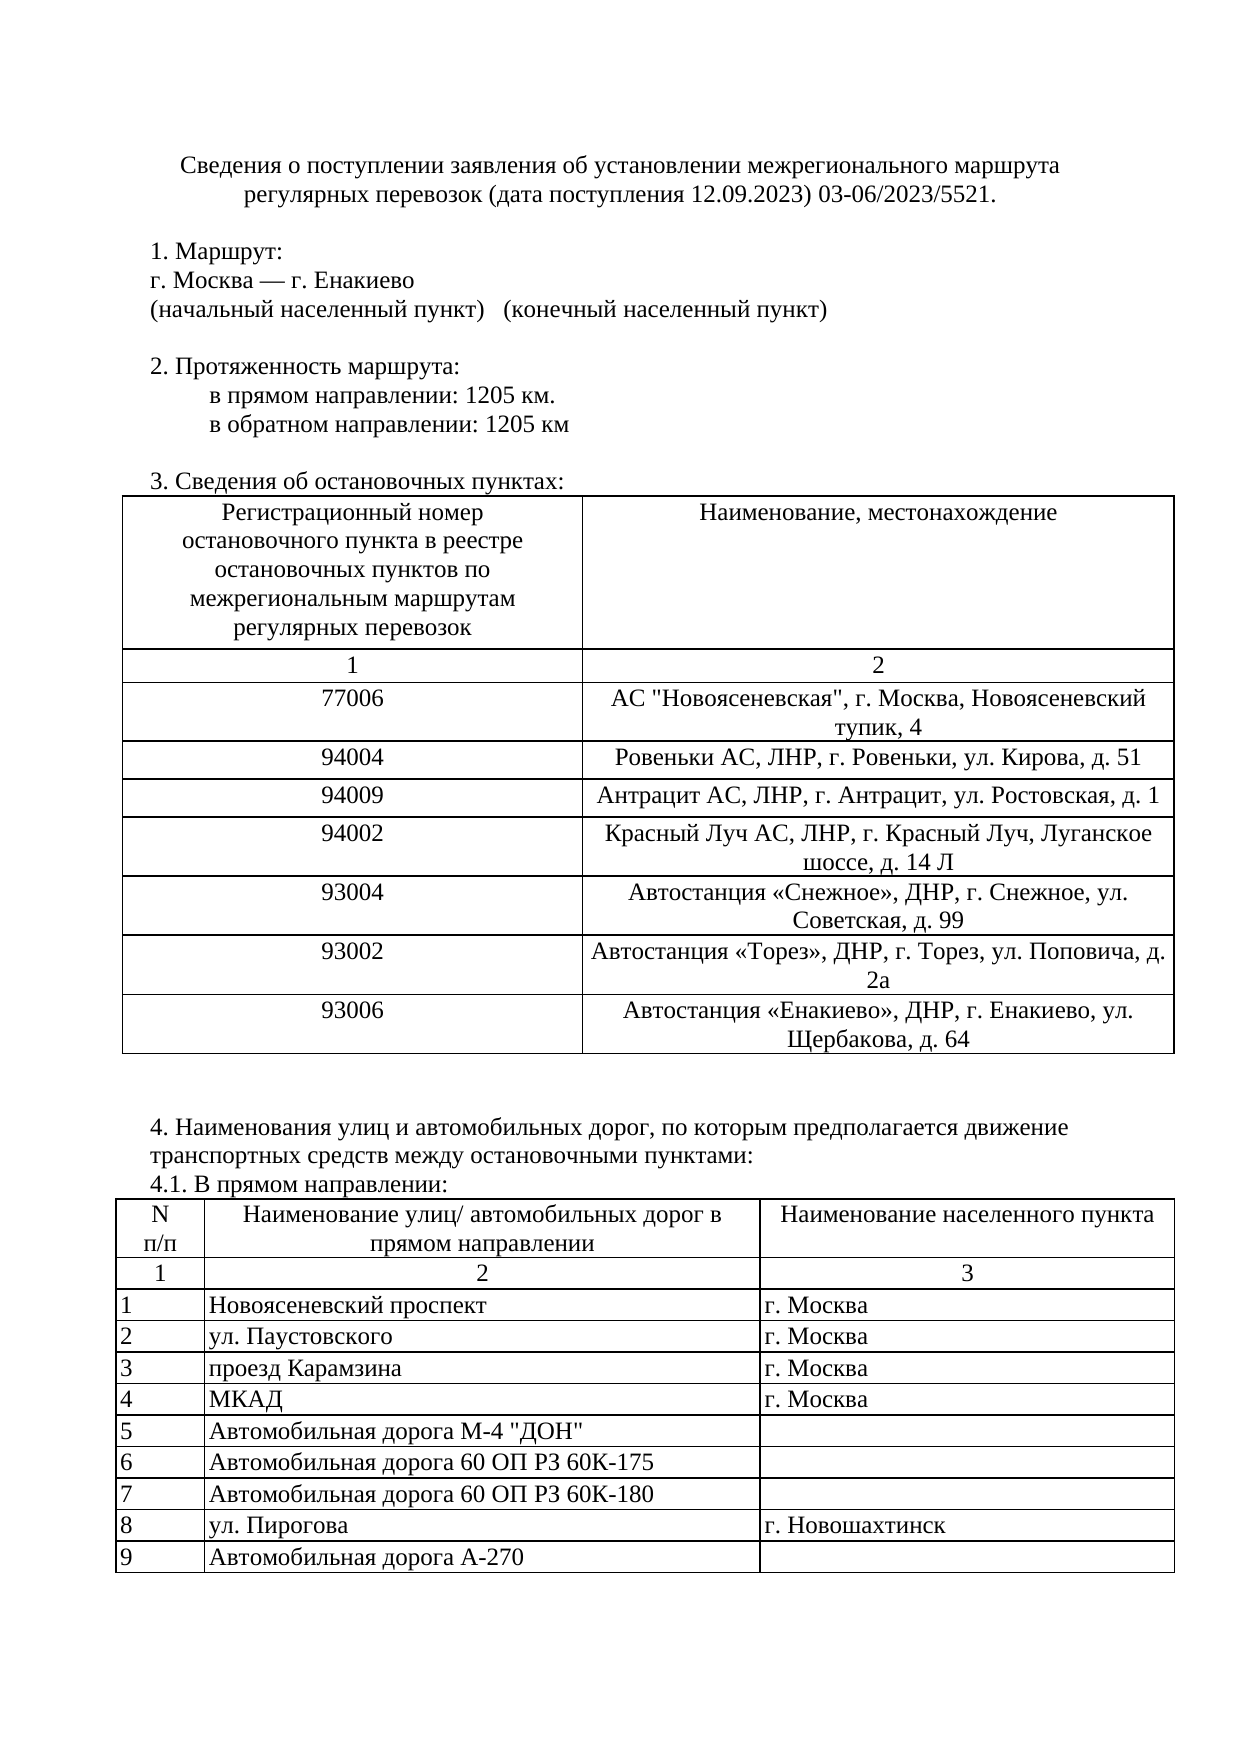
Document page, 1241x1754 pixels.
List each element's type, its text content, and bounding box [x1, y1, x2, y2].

table_cell Ровеньки АС, ЛНР, г. Ровеньки, ул. Кирова, д. 51 [583, 742, 1173, 778]
table_header N п/п [117, 1200, 204, 1257]
text (начальный населенный пункт) (конечный населенный пункт) [150, 294, 1090, 322]
table_cell 3 [117, 1353, 204, 1383]
table_cell 6 [117, 1447, 204, 1477]
table_cell 1 [123, 650, 582, 681]
table_header Наименование населенного пункта [761, 1200, 1174, 1257]
text г. Москва — г. Енакиево [150, 265, 1090, 294]
table_cell Антрацит АС, ЛНР, г. Антрацит, ул. Ростовская, д. 1 [583, 780, 1173, 816]
table_cell Автомобильная дорога М-4 "ДОН" [205, 1416, 759, 1446]
text в прямом направлении: 1205 км. [150, 380, 1090, 409]
table_cell Автостанция «Снежное», ДНР, г. Снежное, ул. Советская, д. 99 [583, 877, 1173, 934]
table_cell ул. Пирогова [205, 1510, 759, 1540]
table_cell 7 [117, 1479, 204, 1508]
table_cell 5 [117, 1416, 204, 1446]
table_cell г. Москва [761, 1290, 1174, 1320]
table_cell [761, 1479, 1174, 1508]
table_cell 1 [117, 1258, 204, 1288]
table_cell г. Москва [761, 1321, 1174, 1351]
text в обратном направлении: 1205 км [150, 409, 1090, 437]
text 4.1. В прямом направлении: [150, 1169, 1090, 1198]
table_header Регистрационный номер остановочного пункта в реестре остановочных пунктов по межрегиональным маршрутам регулярных перевозок [123, 497, 582, 648]
text 3. Сведения об остановочных пунктах: [150, 466, 1090, 495]
table_cell Новоясеневский проспект [205, 1290, 759, 1320]
table_cell Красный Луч АС, ЛНР, г. Красный Луч, Луганское шоссе, д. 14 Л [583, 818, 1173, 875]
table_cell 2 [117, 1321, 204, 1351]
text 4. Наименования улиц и автомобильных дорог, по которым предполагается движение транспортных средств между остановочными пунктами: [150, 1112, 1090, 1169]
table_cell МКАД [205, 1384, 759, 1414]
table_cell Автомобильная дорога А-270 [205, 1542, 759, 1571]
table_cell Автостанция «Енакиево», ДНР, г. Енакиево, ул. Щербакова, д. 64 [583, 995, 1173, 1052]
table_cell 3 [761, 1258, 1174, 1288]
table_cell 8 [117, 1510, 204, 1540]
table_cell АС "Новоясеневская", г. Москва, Новоясеневский тупик, 4 [583, 683, 1173, 740]
table_header Наименование, местонахождение [583, 497, 1173, 648]
table_cell 93006 [123, 995, 582, 1052]
table_header Наименование улиц/ автомобильных дорог в прямом направлении [205, 1200, 759, 1257]
table_cell 94009 [123, 780, 582, 816]
table_cell проезд Карамзина [205, 1353, 759, 1383]
table_cell 4 [117, 1384, 204, 1414]
table_cell г. Москва [761, 1353, 1174, 1383]
table_cell 93002 [123, 936, 582, 993]
table_cell 77006 [123, 683, 582, 740]
text 1. Маршрут: [150, 236, 1090, 265]
table_cell Автостанция «Торез», ДНР, г. Торез, ул. Поповича, д. 2а [583, 936, 1173, 993]
table_cell ул. Паустовского [205, 1321, 759, 1351]
text 2. Протяженность маршрута: [150, 351, 1090, 380]
table_cell г. Москва [761, 1384, 1174, 1414]
table_cell [761, 1447, 1174, 1477]
table_cell 9 [117, 1542, 204, 1571]
table_cell 93004 [123, 877, 582, 934]
table_cell [761, 1416, 1174, 1446]
table_cell 2 [205, 1258, 759, 1288]
table_cell 2 [583, 650, 1173, 681]
table_cell г. Новошахтинск [761, 1510, 1174, 1540]
table_cell [761, 1542, 1174, 1571]
table_cell 1 [117, 1290, 204, 1320]
table_cell 94002 [123, 818, 582, 875]
table_cell 94004 [123, 742, 582, 778]
text Сведения о поступлении заявления об установлении межрегионального маршрута регулярных перевозок (дата поступления 12.09.2023) 03-06/2023/5521. [150, 150, 1090, 207]
table_cell Автомобильная дорога 60 ОП РЗ 60К-180 [205, 1479, 759, 1508]
table_cell Автомобильная дорога 60 ОП РЗ 60К-175 [205, 1447, 759, 1477]
